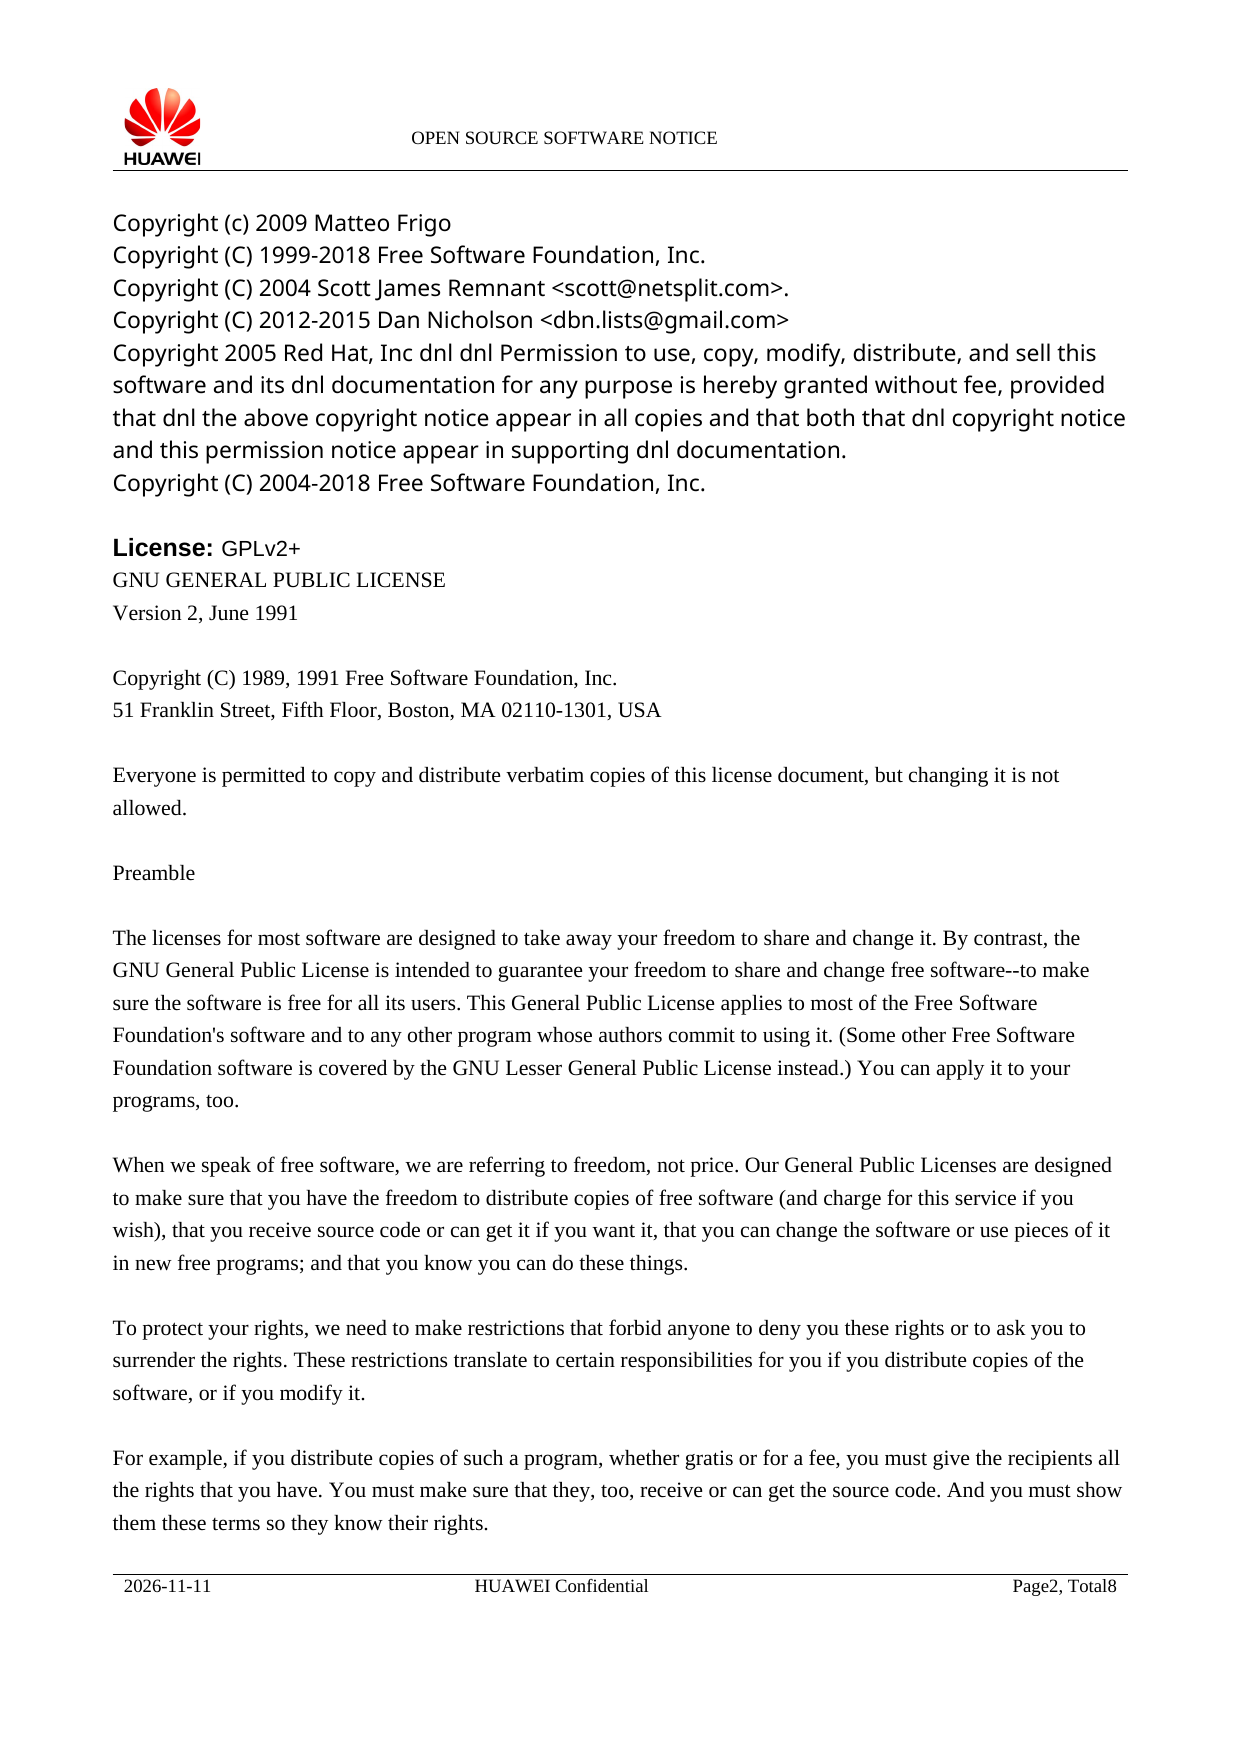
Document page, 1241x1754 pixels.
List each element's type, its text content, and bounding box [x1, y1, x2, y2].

text License: GPLv2+ [112, 531, 1128, 564]
picture [124, 88, 201, 165]
